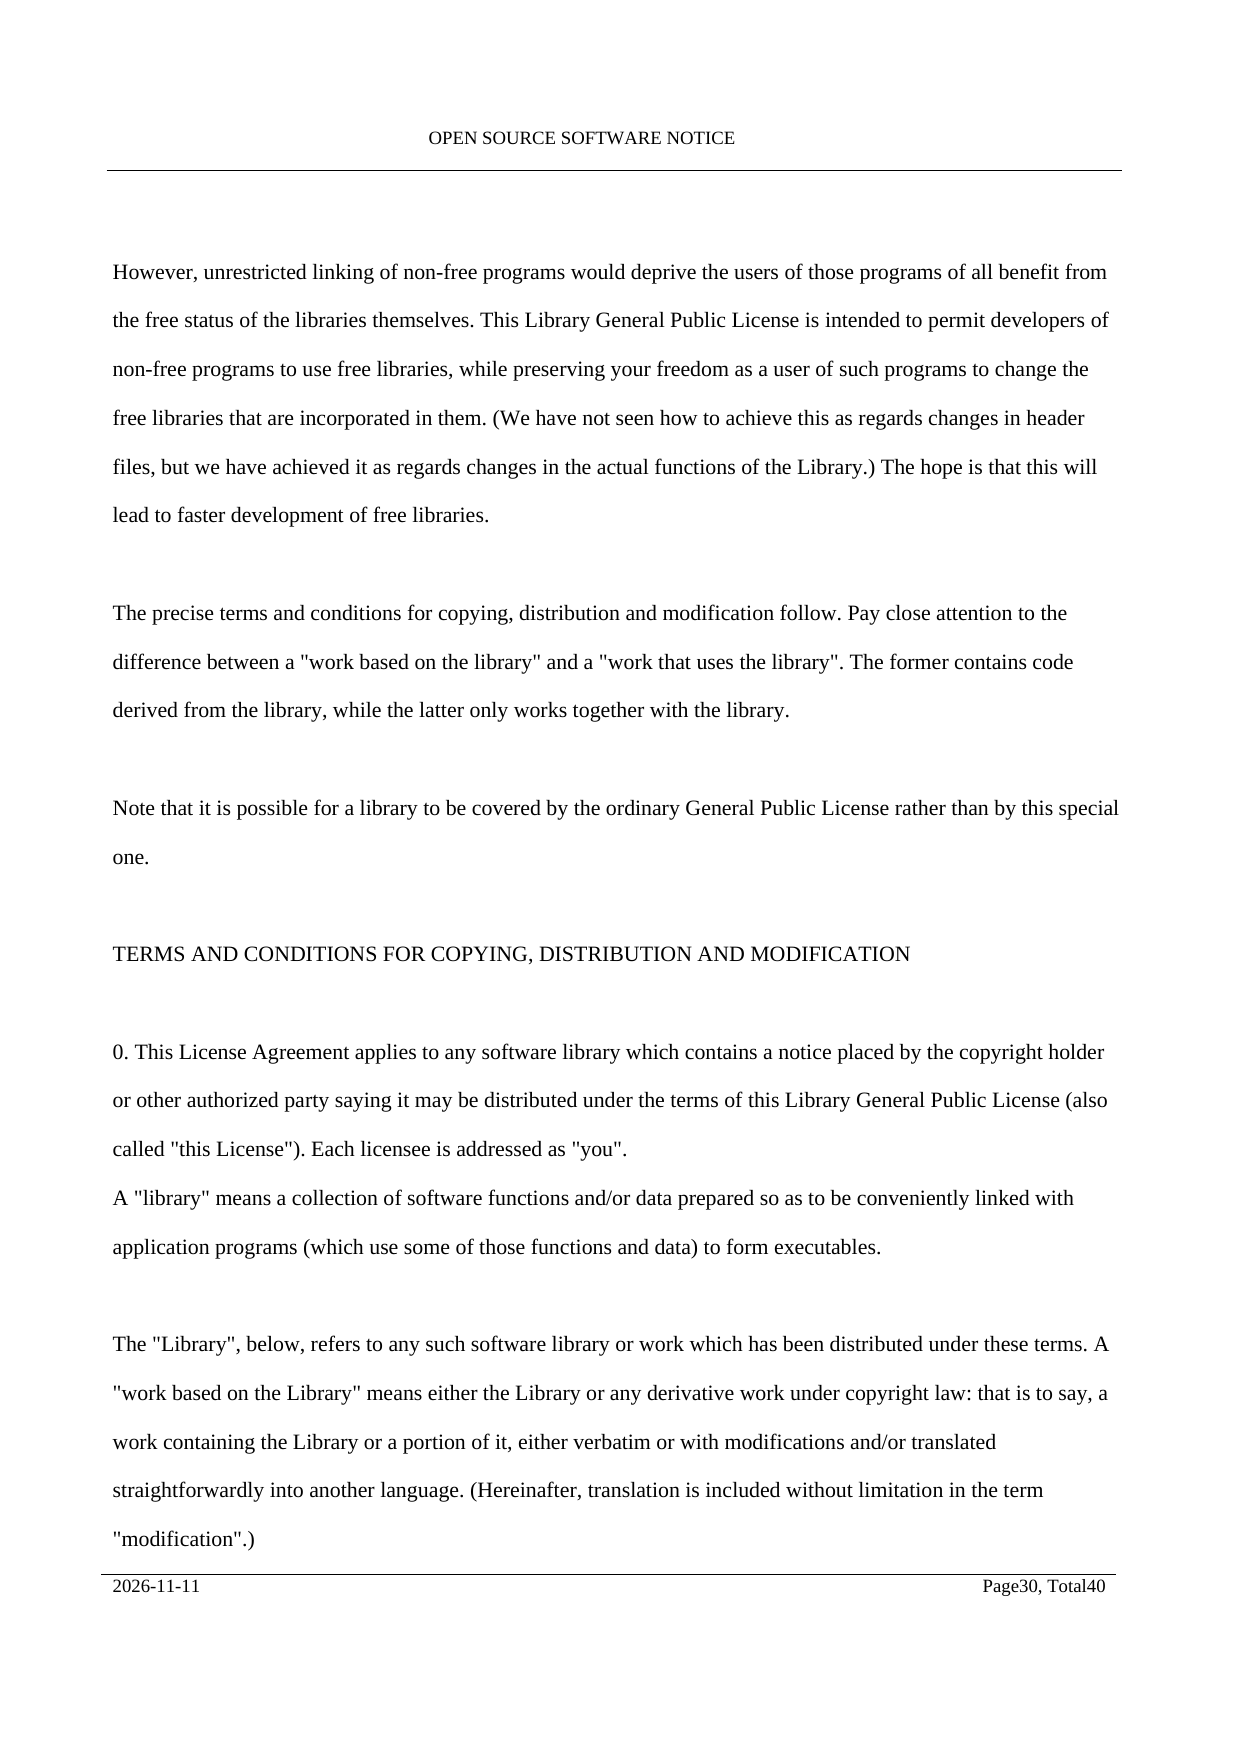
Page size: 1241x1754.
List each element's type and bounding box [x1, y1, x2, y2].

text [112, 206, 1128, 1555]
